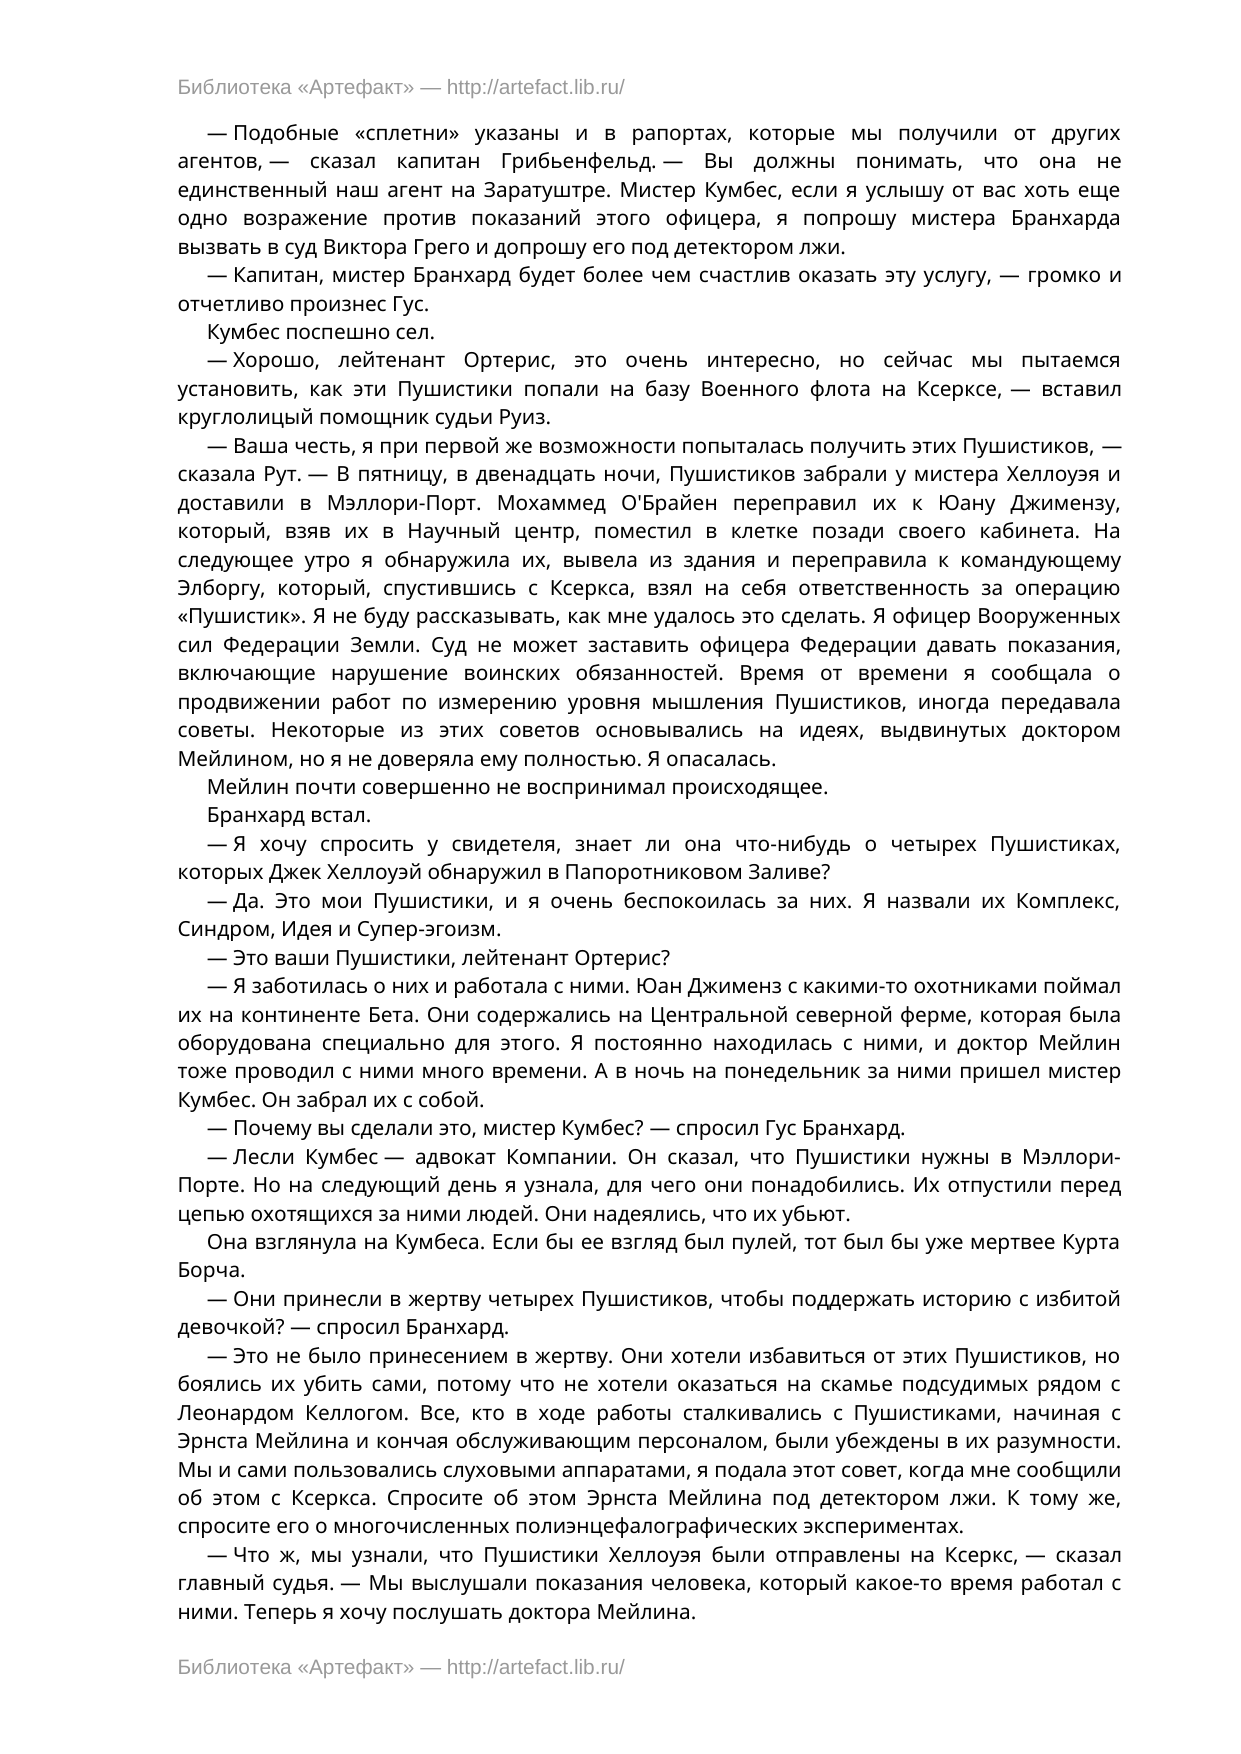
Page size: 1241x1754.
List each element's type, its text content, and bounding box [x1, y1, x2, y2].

text — Да. Это мои Пушистики, и я очень беспокоилась за них. Я назвали их Комплекс, Синдром, Идея и Супер-эгоизм. [177, 886, 1122, 943]
text — Это не было принесением в жертву. Они хотели избавиться от этих Пушистиков, но боялись их убить сами, потому что не хотели оказаться на скамье подсудимых рядом с Леонардом Келлогом. Все, кто в ходе работы сталкивались с Пушистиками, начиная с Эрнста Мейлина и кончая обслуживающим персоналом, были убеждены в их разумности. Мы и сами пользовались слуховыми аппаратами, я подала этот совет, когда мне сообщили об этом с Ксеркса. Спросите об этом Эрнста Мейлина под детектором лжи. К тому же, спросите его о многочисленных полиэнцефалографических экспериментах. [177, 1341, 1122, 1540]
text — Они принесли в жертву четырех Пушистиков, чтобы поддержать историю с избитой девочкой? — спросил Бранхард. [177, 1284, 1122, 1341]
text — Почему вы сделали это, мистер Кумбес? — спросил Гус Бранхард. [177, 1113, 1122, 1142]
text — Подобные «сплетни» указаны и в рапортах, которые мы получили от других агентов, — сказал капитан Грибьенфельд. — Вы должны понимать, что она не единственный наш агент на Заратуштре. Мистер Кумбес, если я услышу от вас хоть еще одно возражение против показаний этого офицера, я попрошу мистера Бранхарда вызвать в суд Виктора Грего и допрошу его под детектором лжи. [177, 118, 1122, 260]
text — Это ваши Пушистики, лейтенант Ортерис? [177, 943, 1122, 971]
text — Капитан, мистер Бранхард будет более чем счастлив оказать эту услугу, — громко и отчетливо произнес Гус. [177, 260, 1122, 317]
text — Ваша честь, я при первой же возможности попыталась получить этих Пушистиков, — сказала Рут. — В пятницу, в двенадцать ночи, Пушистиков забрали у мистера Хеллоуэя и доставили в Мэллори-Порт. Мохаммед О'Брайен переправил их к Юану Джимензу, который, взяв их в Научный центр, поместил в клетке позади своего кабинета. На следующее утро я обнаружила их, вывела из здания и переправила к командующему Элборгу, который, спустившись с Ксеркса, взял на себя ответственность за операцию «Пушистик». Я не буду рассказывать, как мне удалось это сделать. Я офицер Вооруженных сил Федерации Земли. Суд не может заставить офицера Федерации давать показания, включающие нарушение воинских обязанностей. Время от времени я сообщала о продвижении работ по измерению уровня мышления Пушистиков, иногда передавала советы. Некоторые из этих советов основывались на идеях, выдвинутых доктором Мейлином, но я не доверяла ему полностью. Я опасалась. [177, 431, 1122, 772]
text Мейлин почти совершенно не воспринимал происходящее. [177, 772, 1122, 801]
text Она взглянула на Кумбеса. Если бы ее взгляд был пулей, тот был бы уже мертвее Курта Борча. [177, 1227, 1122, 1284]
text — Я хочу спросить у свидетеля, знает ли она что-нибудь о четырех Пушистиках, которых Джек Хеллоуэй обнаружил в Папоротниковом Заливе? [177, 829, 1122, 886]
text — Лесли Кумбес — адвокат Компании. Он сказал, что Пушистики нужны в Мэллори-Порте. Но на следующий день я узнала, для чего они понадобились. Их отпустили перед цепью охотящихся за ними людей. Они надеялись, что их убьют. [177, 1142, 1122, 1227]
text Кумбес поспешно сел. [177, 317, 1122, 346]
text Бранхард встал. [177, 801, 1122, 829]
text — Хорошо, лейтенант Ортерис, это очень интересно, но сейчас мы пытаемся установить, как эти Пушистики попали на базу Военного флота на Ксерксе, — вставил круглолицый помощник судьи Руиз. [177, 346, 1122, 431]
text — Я заботилась о них и работала с ними. Юан Джименз с какими-то охотниками поймал их на континенте Бета. Они содержались на Центральной северной ферме, которая была оборудована специально для этого. Я постоянно находилась с ними, и доктор Мейлин тоже проводил с ними много времени. А в ночь на понедельник за ними пришел мистер Кумбес. Он забрал их с собой. [177, 971, 1122, 1113]
text — Что ж, мы узнали, что Пушистики Хеллоуэя были отправлены на Ксеркс, — сказал главный судья. — Мы выслушали показания человека, который какое-то время работал с ними. Теперь я хочу послушать доктора Мейлина. [177, 1540, 1122, 1625]
